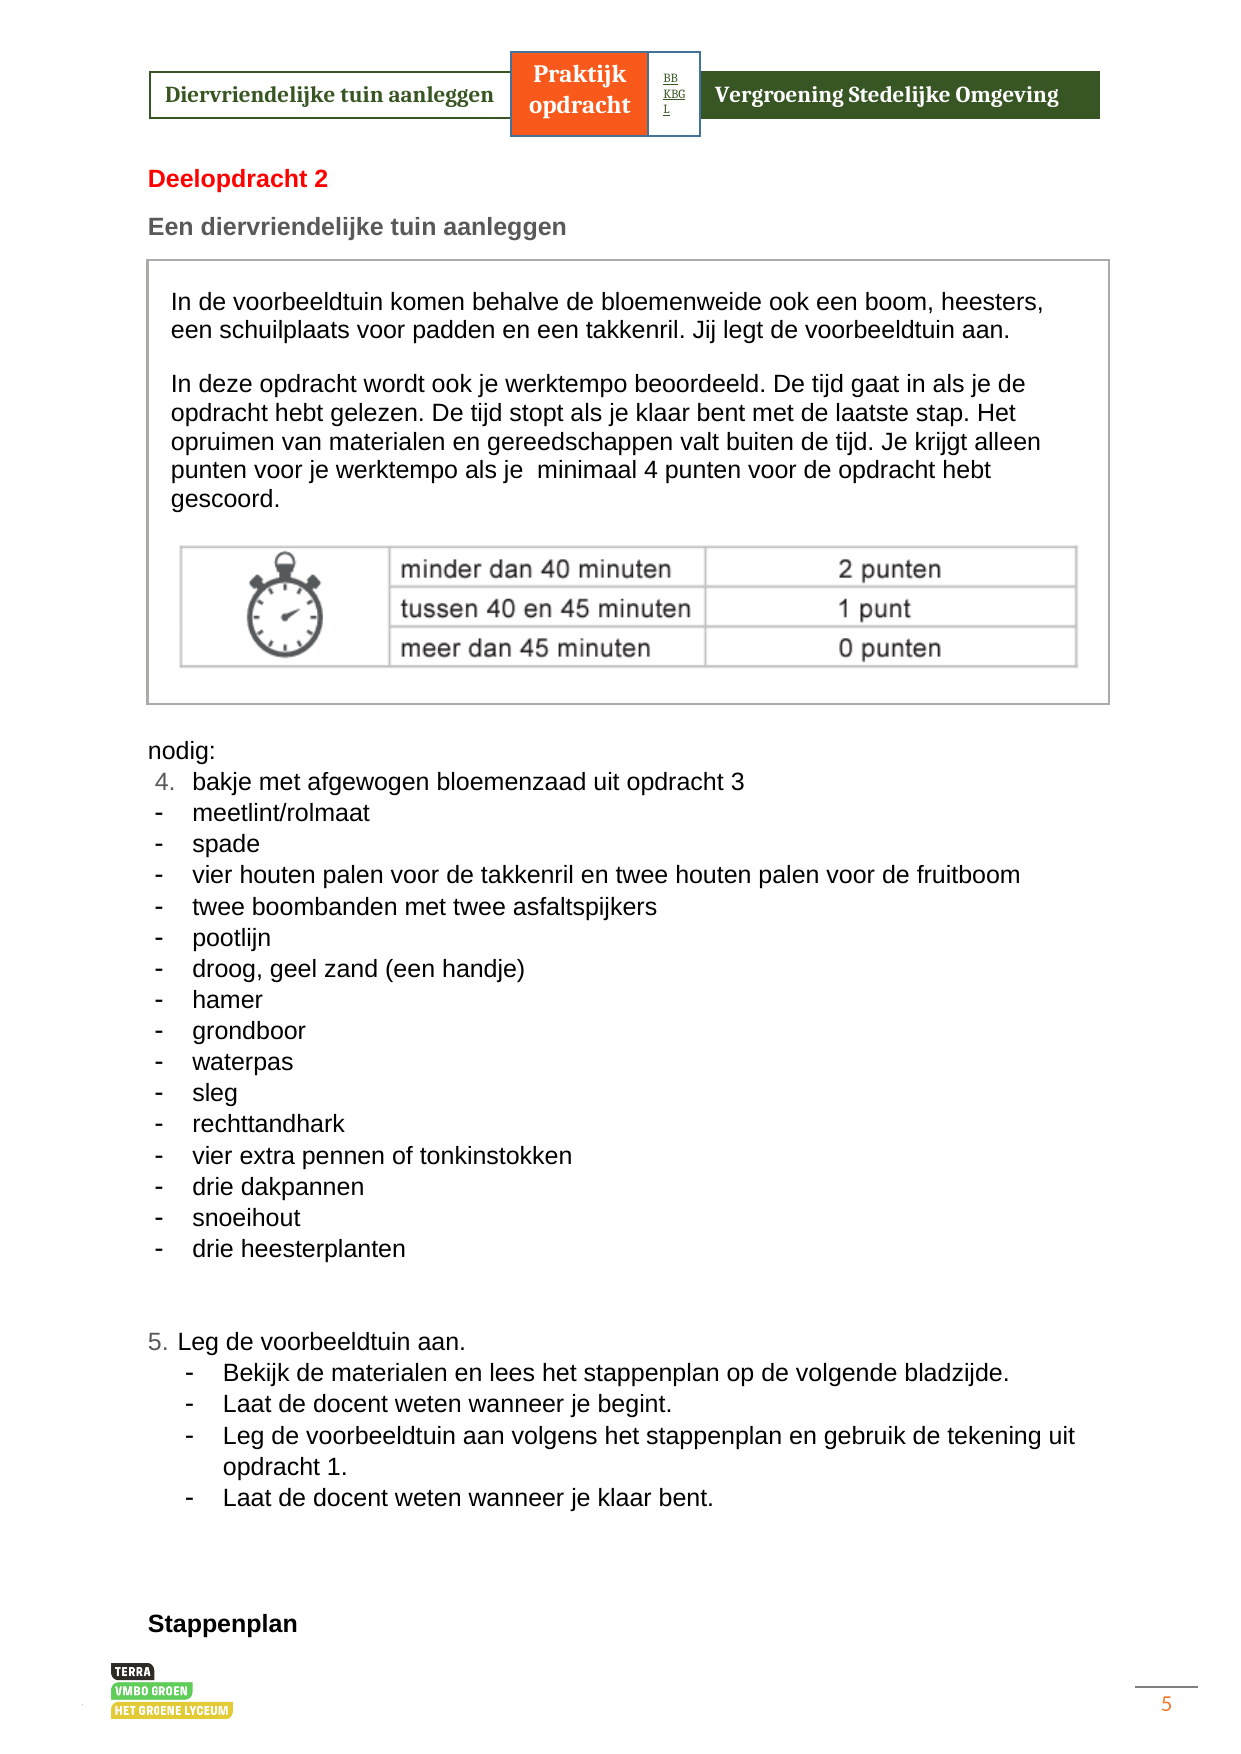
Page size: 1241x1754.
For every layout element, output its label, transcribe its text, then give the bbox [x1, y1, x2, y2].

list waterpas [154, 1047, 1093, 1076]
text Deelopdracht 2 [148, 164, 1093, 193]
table_header In de voorbeeldtuin komen behalve de bloemenweide ook een boom, heesters, een schuilplaats voor padden en een takkenril. Jij legt de voorbeeldtuin aan. In deze opdracht wordt ook je werktempo beoordeeld. De tijd gaat in als je de opdracht hebt gelezen. De tijd stopt als je klaar bent met de laatste stap. Het opruimen van materialen en gereedschappen valt buiten de tijd. Je krijgt alleen punten voor je werktempo als je minimaal 4 punten voor de opdracht hebt gescoord. [149, 261, 1108, 703]
list spade [154, 829, 1093, 858]
list vier houten palen voor de takkenril en twee houten palen voor de fruitboom [154, 860, 1093, 889]
list vier extra pennen of tonkinstokken [154, 1141, 1093, 1169]
text nodig: [148, 736, 1093, 765]
picture [82, 1662, 234, 1720]
list snoeihout [154, 1203, 1093, 1232]
list hamer [154, 985, 1093, 1014]
list Leg de voorbeeldtuin aan. [148, 1327, 1093, 1356]
list twee boombanden met twee asfaltspijkers [154, 891, 1093, 920]
text Stappenplan [148, 1609, 1093, 1638]
list sleg [154, 1078, 1093, 1107]
list Laat de docent weten wanneer je klaar bent. [185, 1483, 1093, 1512]
list pootlijn [154, 923, 1093, 951]
list bakje met afgewogen bloemenzaad uit opdracht 3 [154, 767, 1093, 796]
list Bekijk de materialen en lees het stappenplan op de volgende bladzijde. [185, 1358, 1093, 1387]
list drie heesterplanten [154, 1234, 1093, 1263]
list drie dakpannen [154, 1172, 1093, 1201]
list meetlint/rolmaat [154, 798, 1093, 827]
list Laat de docent weten wanneer je begint. [185, 1389, 1093, 1418]
list Leg de voorbeeldtuin aan volgens het stappenplan en gebruik de tekening uit opdracht 1. [185, 1421, 1093, 1481]
list droog, geel zand (een handje) [154, 954, 1093, 983]
text Een diervriendelijke tuin aanleggen [148, 212, 1093, 240]
list rechttandhark [154, 1109, 1093, 1138]
picture [170, 537, 1098, 678]
list grondboor [154, 1016, 1093, 1045]
